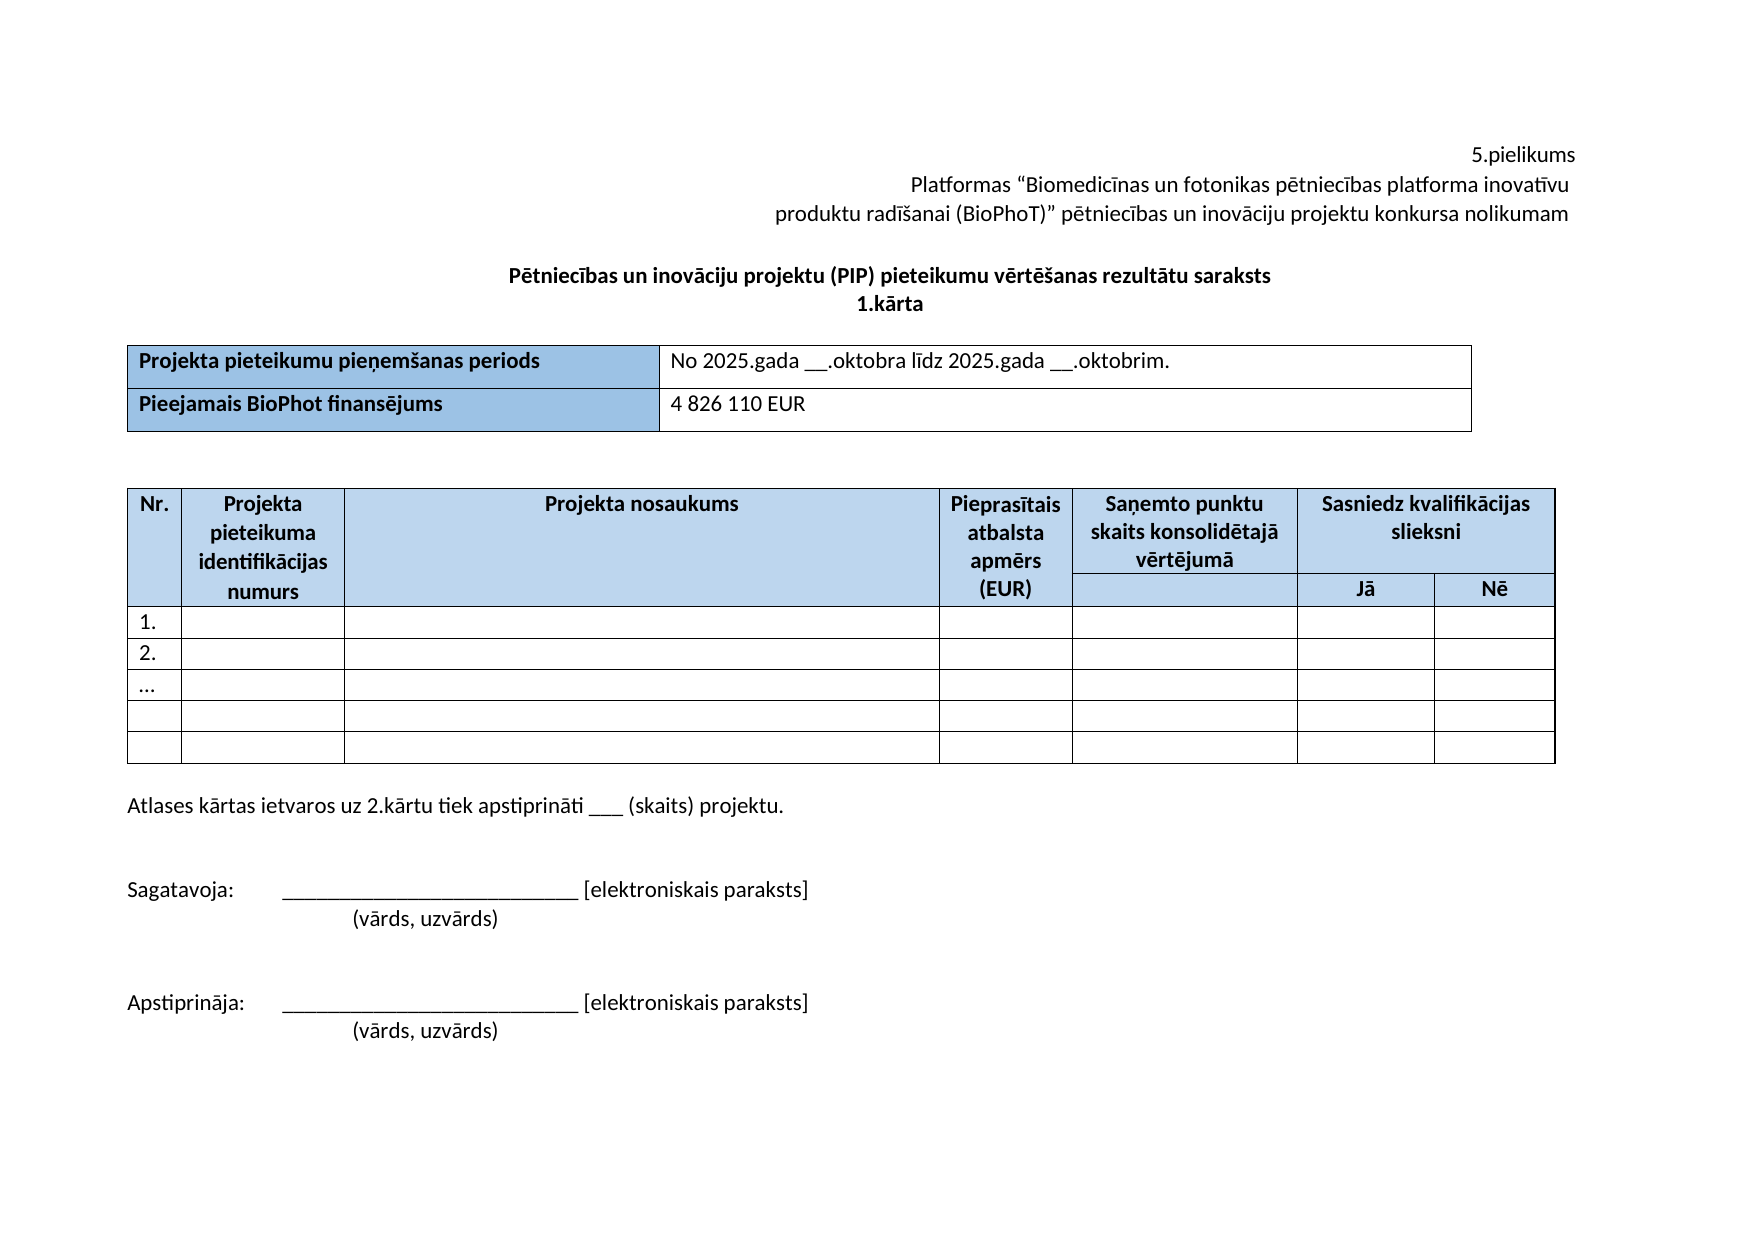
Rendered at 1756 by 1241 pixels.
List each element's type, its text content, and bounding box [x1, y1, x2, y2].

table_cell … [128, 670, 181, 700]
table_cell 1. [128, 607, 181, 637]
table_cell [940, 701, 1072, 731]
table_cell [1298, 670, 1434, 700]
table_header Saņemto punktu skaits konsolidētajā vērtējumā [1073, 489, 1297, 573]
table_cell [345, 701, 939, 731]
table_cell [940, 732, 1072, 762]
table_cell [940, 607, 1072, 637]
table_cell [940, 670, 1072, 700]
table_cell [1298, 701, 1434, 731]
table_header Nr. [128, 489, 181, 606]
text 1.kārta [127, 289, 1653, 317]
table_cell [1298, 607, 1434, 637]
table_cell [1073, 670, 1297, 700]
table_cell [1073, 639, 1297, 669]
table_cell [1435, 670, 1554, 700]
table_cell Pieejamais BioPhot finansējums [128, 389, 659, 431]
table_header No 2025.gada __.oktobra līdz 2025.gada __.oktobrim. [660, 346, 1471, 388]
table_cell [182, 607, 344, 637]
table_cell [1073, 701, 1297, 731]
table_cell Jā [1298, 574, 1434, 606]
table_cell [1073, 732, 1297, 762]
table_header Pieprasītais atbalsta apmērs (EUR) [940, 489, 1072, 606]
table_header Projekta pieteikumu pieņemšanas periods [128, 346, 659, 388]
table_cell [345, 607, 939, 637]
text Atlases kārtas ietvaros uz 2.kārtu tiek apstiprināti ___ (skaits) projektu. [127, 792, 1653, 819]
table_cell [1435, 639, 1554, 669]
table_cell 4 826 110 EUR [660, 389, 1471, 431]
text Apstiprināja: __________________________ [elektroniskais paraksts] [127, 988, 1653, 1016]
table_cell [1298, 639, 1434, 669]
text (vārds, uzvārds) [277, 1016, 1653, 1044]
table_cell [1073, 607, 1297, 637]
table_cell [1298, 732, 1434, 762]
text Sagatavoja: __________________________ [elektroniskais paraksts] [127, 876, 1653, 904]
text (vārds, uzvārds) [277, 904, 1653, 932]
table_cell [128, 701, 181, 731]
table_cell [1073, 574, 1297, 606]
table_cell Nē [1435, 574, 1554, 606]
table_header Projekta nosaukums [345, 489, 939, 606]
table_cell [940, 639, 1072, 669]
table_cell [182, 670, 344, 700]
text Pētniecības un inovāciju projektu (PIP) pieteikumu vērtēšanas rezultātu saraksts [127, 261, 1653, 289]
table_cell [128, 732, 181, 762]
table_cell [345, 732, 939, 762]
table_header Sasniedz kvalifikācijas slieksni [1298, 489, 1554, 573]
table_cell [1435, 607, 1554, 637]
table_cell [182, 732, 344, 762]
table_cell [1435, 732, 1554, 762]
table_cell [345, 670, 939, 700]
table_cell [182, 639, 344, 669]
table_cell [1435, 701, 1554, 731]
table_cell 2. [128, 639, 181, 669]
table_cell [182, 701, 344, 731]
text Platformas “Biomedicīnas un fotonikas pētniecības platforma inovatīvu produktu radīšanai (BioPhoT)” pētniecības un inovāciju projektu konkursa nolikumam [569, 170, 1570, 227]
text 5.pielikums [127, 140, 1576, 168]
table_header Projekta pieteikuma identifikācijas numurs [182, 489, 344, 606]
table_cell [345, 639, 939, 669]
